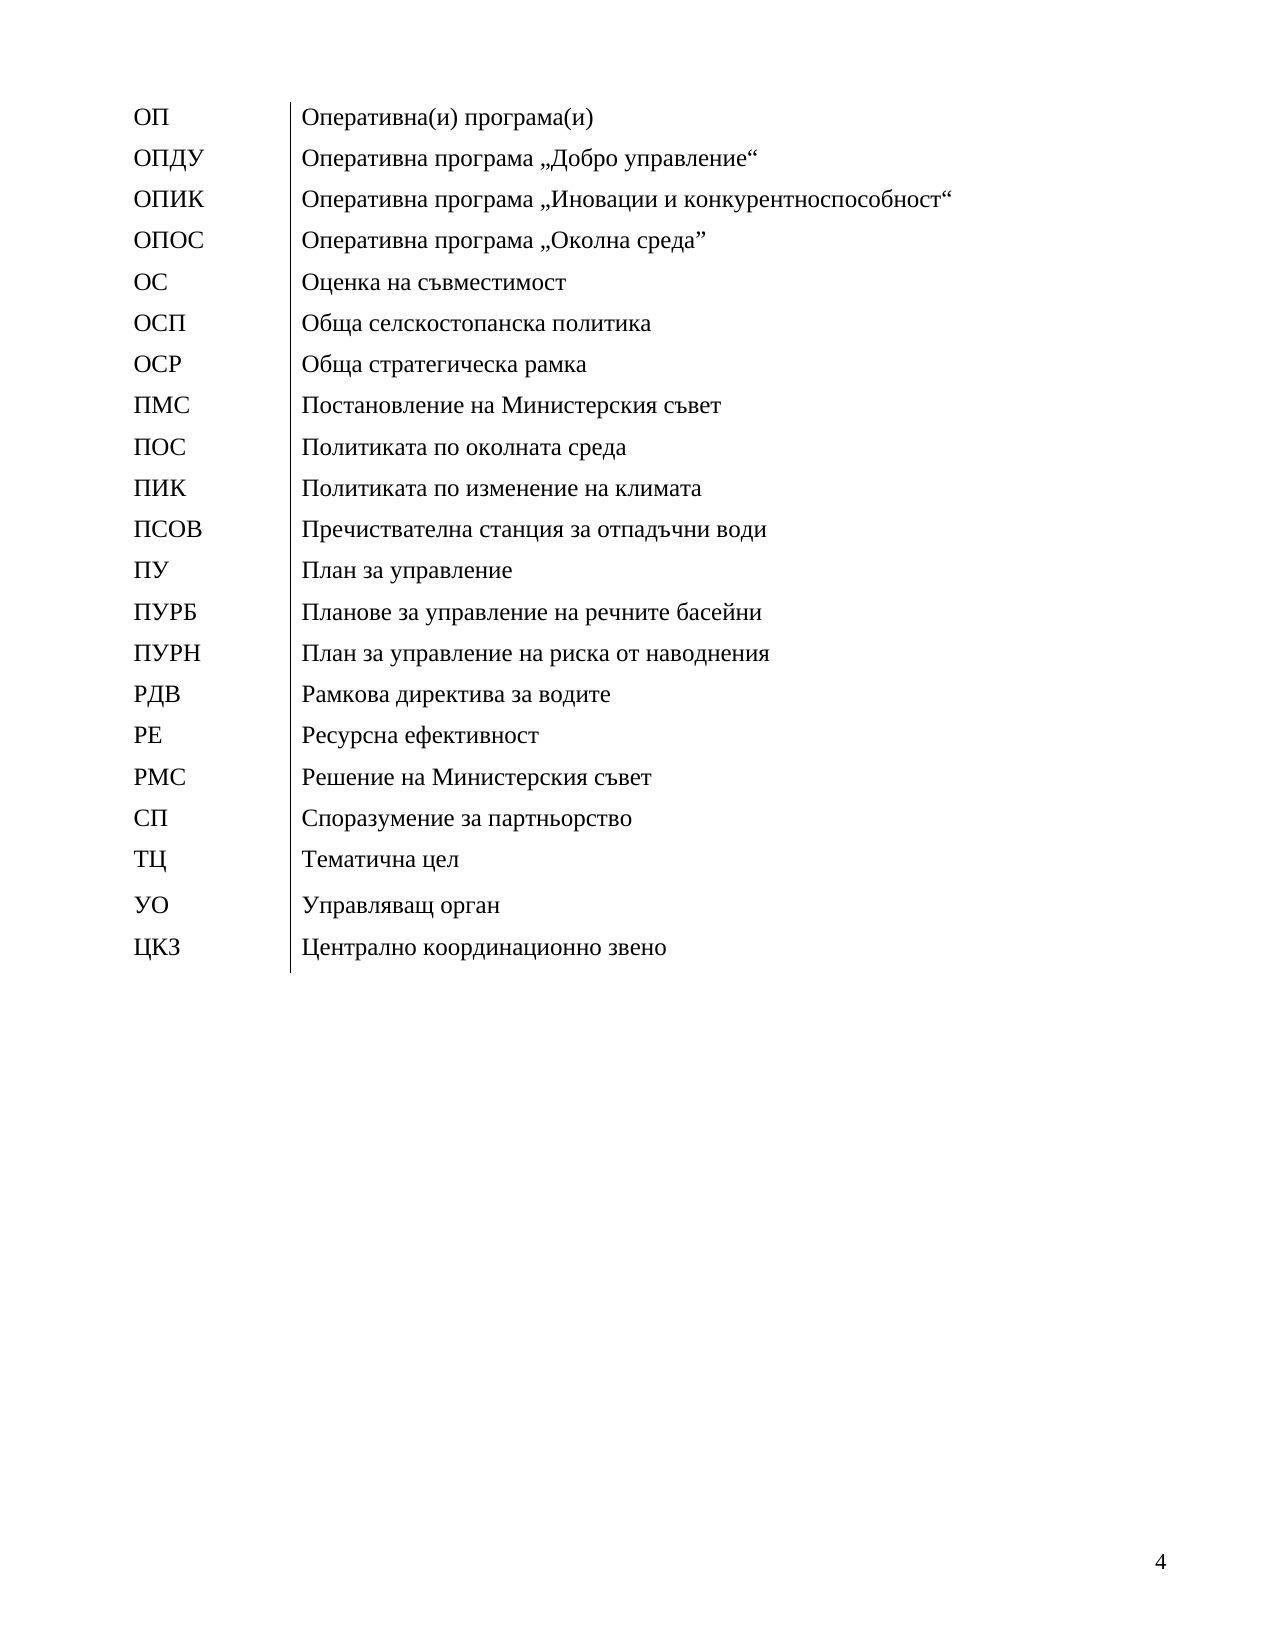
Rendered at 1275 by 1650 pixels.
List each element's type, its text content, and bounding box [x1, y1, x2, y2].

table_cell Постановление на Министерския съвет [291, 391, 1147, 432]
table_cell ОСР [122, 349, 290, 391]
table_cell ОП ОПДУ ОПИК [122, 102, 290, 226]
table_cell СП [122, 803, 290, 844]
table_cell Споразумение за партньорство [291, 803, 1147, 844]
table_cell УО ЦКЗ [122, 890, 290, 973]
table_cell Политиката по околната среда [291, 432, 1147, 473]
table_cell Оперативна(и) програма(и) Оперативна програма „Добро управление“ Оперативна програма „Иновации и конкурентноспособност“ [291, 102, 1147, 226]
table_cell План за управление [291, 556, 1147, 597]
table_cell ОСП [122, 308, 290, 349]
table_cell Политиката по изменение на климата [291, 473, 1147, 514]
table_cell Обща стратегическа рамка [291, 349, 1147, 391]
table_cell Оперативна програма „Околна среда” Оценка на съвместимост [291, 226, 1147, 308]
table_cell ПУРБ [122, 597, 290, 638]
table_cell План за управление на риска от наводнения Рамкова директива за водите Ресурсна ефективност [291, 638, 1147, 762]
table_cell ПУРН РДВ РЕ [122, 638, 290, 762]
table_cell Управляващ орган Централно координационно звено [291, 890, 1147, 973]
table_cell ПОС [122, 432, 290, 473]
table_cell Решение на Министерския съвет [291, 762, 1147, 803]
table_cell ПИК [122, 473, 290, 514]
table_cell ПМС [122, 391, 290, 432]
table_cell ТЦ [122, 844, 290, 890]
table_cell ПСОВ [122, 514, 290, 556]
table_cell ОПОС ОС [122, 226, 290, 308]
table_cell Тематична цел [291, 844, 1147, 890]
table_cell ПУ [122, 556, 290, 597]
table_cell Обща селскостопанска политика [291, 308, 1147, 349]
table_cell РМС [122, 762, 290, 803]
table_cell Планове за управление на речните басейни [291, 597, 1147, 638]
table_cell Пречиствателна станция за отпадъчни води [291, 514, 1147, 556]
